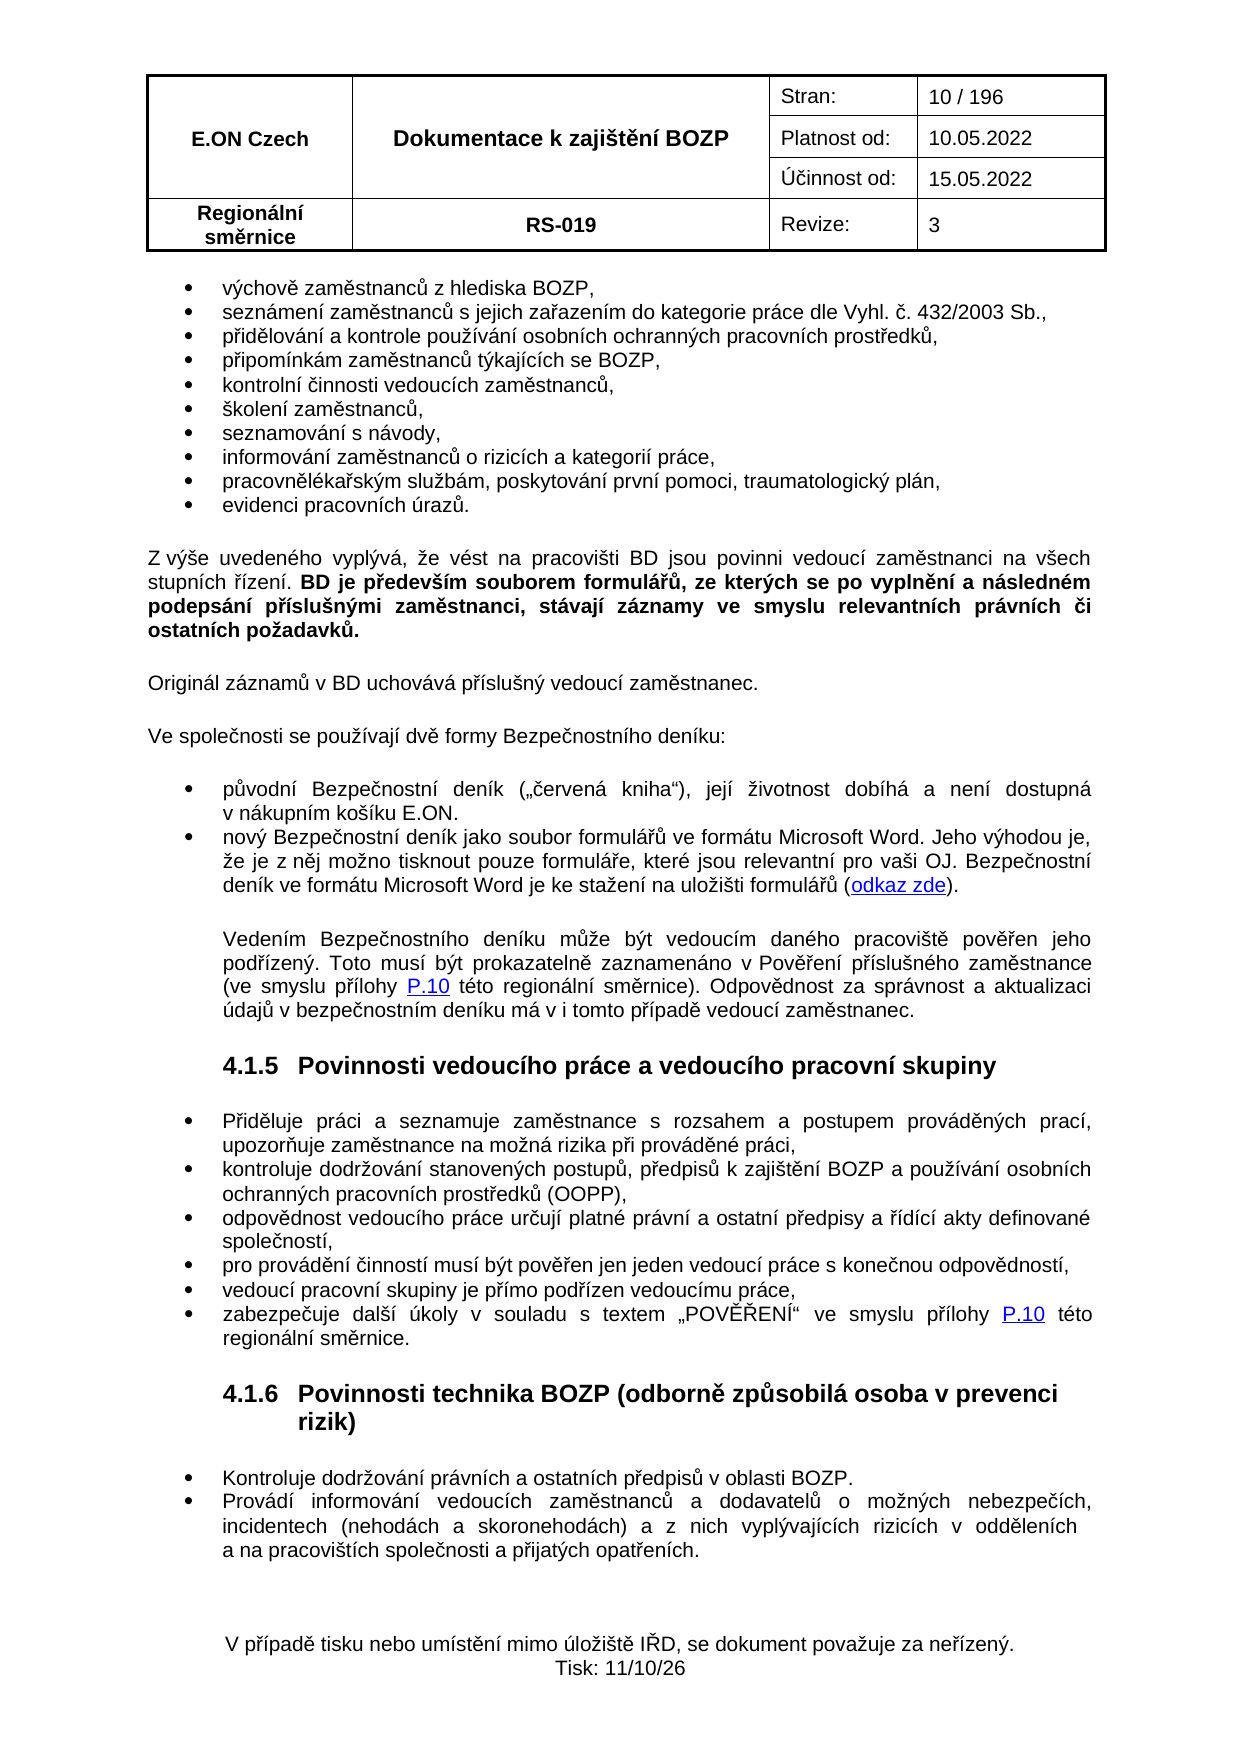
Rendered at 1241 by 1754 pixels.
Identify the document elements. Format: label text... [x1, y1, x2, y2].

list odpovědnost vedoucího práce určují platné právní a ostatní předpisy a řídící akty definované společností, [185, 1205, 1092, 1253]
list evidenci pracovních úrazů. [185, 493, 1092, 517]
list připomínkám zaměstnanců týkajících se BOZP, [185, 348, 1092, 372]
list vedoucí pracovní skupiny je přímo podřízen vedoucímu práce, [185, 1277, 1092, 1301]
list pracovnělékařským službám, poskytování první pomoci, traumatologický plán, [185, 469, 1092, 493]
subtitle Povinnosti vedoucího práce a vedoucího pracovní skupiny [223, 1051, 1092, 1080]
list původní Bezpečnostní deník („červená kniha“), její životnost dobíhá a není dostupná v nákupním košíku E.ON. [185, 777, 1092, 825]
list nový Bezpečnostní deník jako soubor formulářů ve formátu Microsoft Word. Jeho výhodou je, že je z něj možno tisknout pouze formuláře, které jsou relevantní pro vaši OJ. Bezpečnostní deník ve formátu Microsoft Word je ke stažení na uložišti formulářů (odkaz zde). [185, 825, 1092, 897]
list seznamování s návody, [185, 421, 1092, 444]
text Originál záznamů v BD uchovává příslušný vedoucí zaměstnanec. [148, 671, 1092, 695]
list Kontroluje dodržování právních a ostatních předpisů v oblasti BOZP. [185, 1465, 1092, 1489]
list Provádí informování vedoucích zaměstnanců a dodavatelů o možných nebezpečích, incidentech (nehodách a skoronehodách) a z nich vyplývajících rizicích v odděleních a na pracovištích společnosti a přijatých opatřeních. [185, 1489, 1092, 1561]
list kontroluje dodržování stanovených postupů, předpisů k zajištění BOZP a používání osobních ochranných pracovních prostředků (OOPP), [185, 1157, 1092, 1205]
list přidělování a kontrole používání osobních ochranných pracovních prostředků, [185, 324, 1092, 348]
text Z výše uvedeného vyplývá, že vést na pracovišti BD jsou povinni vedoucí zaměstnanci na všech stupních řízení. BD je především souborem formulářů, ze kterých se po vyplnění a následném podepsání příslušnými zaměstnanci, stávají záznamy ve smyslu relevantních právních či ostatních požadavků. [148, 546, 1092, 642]
list výchově zaměstnanců z hlediska BOZP, [185, 276, 1092, 300]
text Vedením Bezpečnostního deníku může být vedoucím daného pracoviště pověřen jeho podřízený. Toto musí být prokazatelně zaznamenáno v Pověření příslušného zaměstnance (ve smyslu přílohy P.10 této regionální směrnice). Odpovědnost za správnost a aktualizaci údajů v bezpečnostním deníku má v i tomto případě vedoucí zaměstnanec. [223, 926, 1092, 1022]
list seznámení zaměstnanců s jejich zařazením do kategorie práce dle Vyhl. č. 432/2003 Sb., [185, 300, 1092, 324]
list kontrolní činnosti vedoucích zaměstnanců, [185, 372, 1092, 396]
subtitle Povinnosti technika BOZP (odborně způsobilá osoba v prevenci rizik) [223, 1379, 1092, 1436]
list zabezpečuje další úkoly v souladu s textem „POVĚŘENÍ“ ve smyslu přílohy P.10 této regionální směrnice. [185, 1301, 1092, 1349]
list školení zaměstnanců, [185, 396, 1092, 421]
list pro provádění činností musí být pověřen jen jeden vedoucí práce s konečnou odpovědností, [185, 1253, 1092, 1277]
text Ve společnosti se používají dvě formy Bezpečnostního deníku: [148, 724, 1092, 748]
list informování zaměstnanců o rizicích a kategorií práce, [185, 444, 1092, 469]
list Přiděluje práci a seznamuje zaměstnance s rozsahem a postupem prováděných prací, upozorňuje zaměstnance na možná rizika při prováděné práci, [185, 1109, 1092, 1157]
